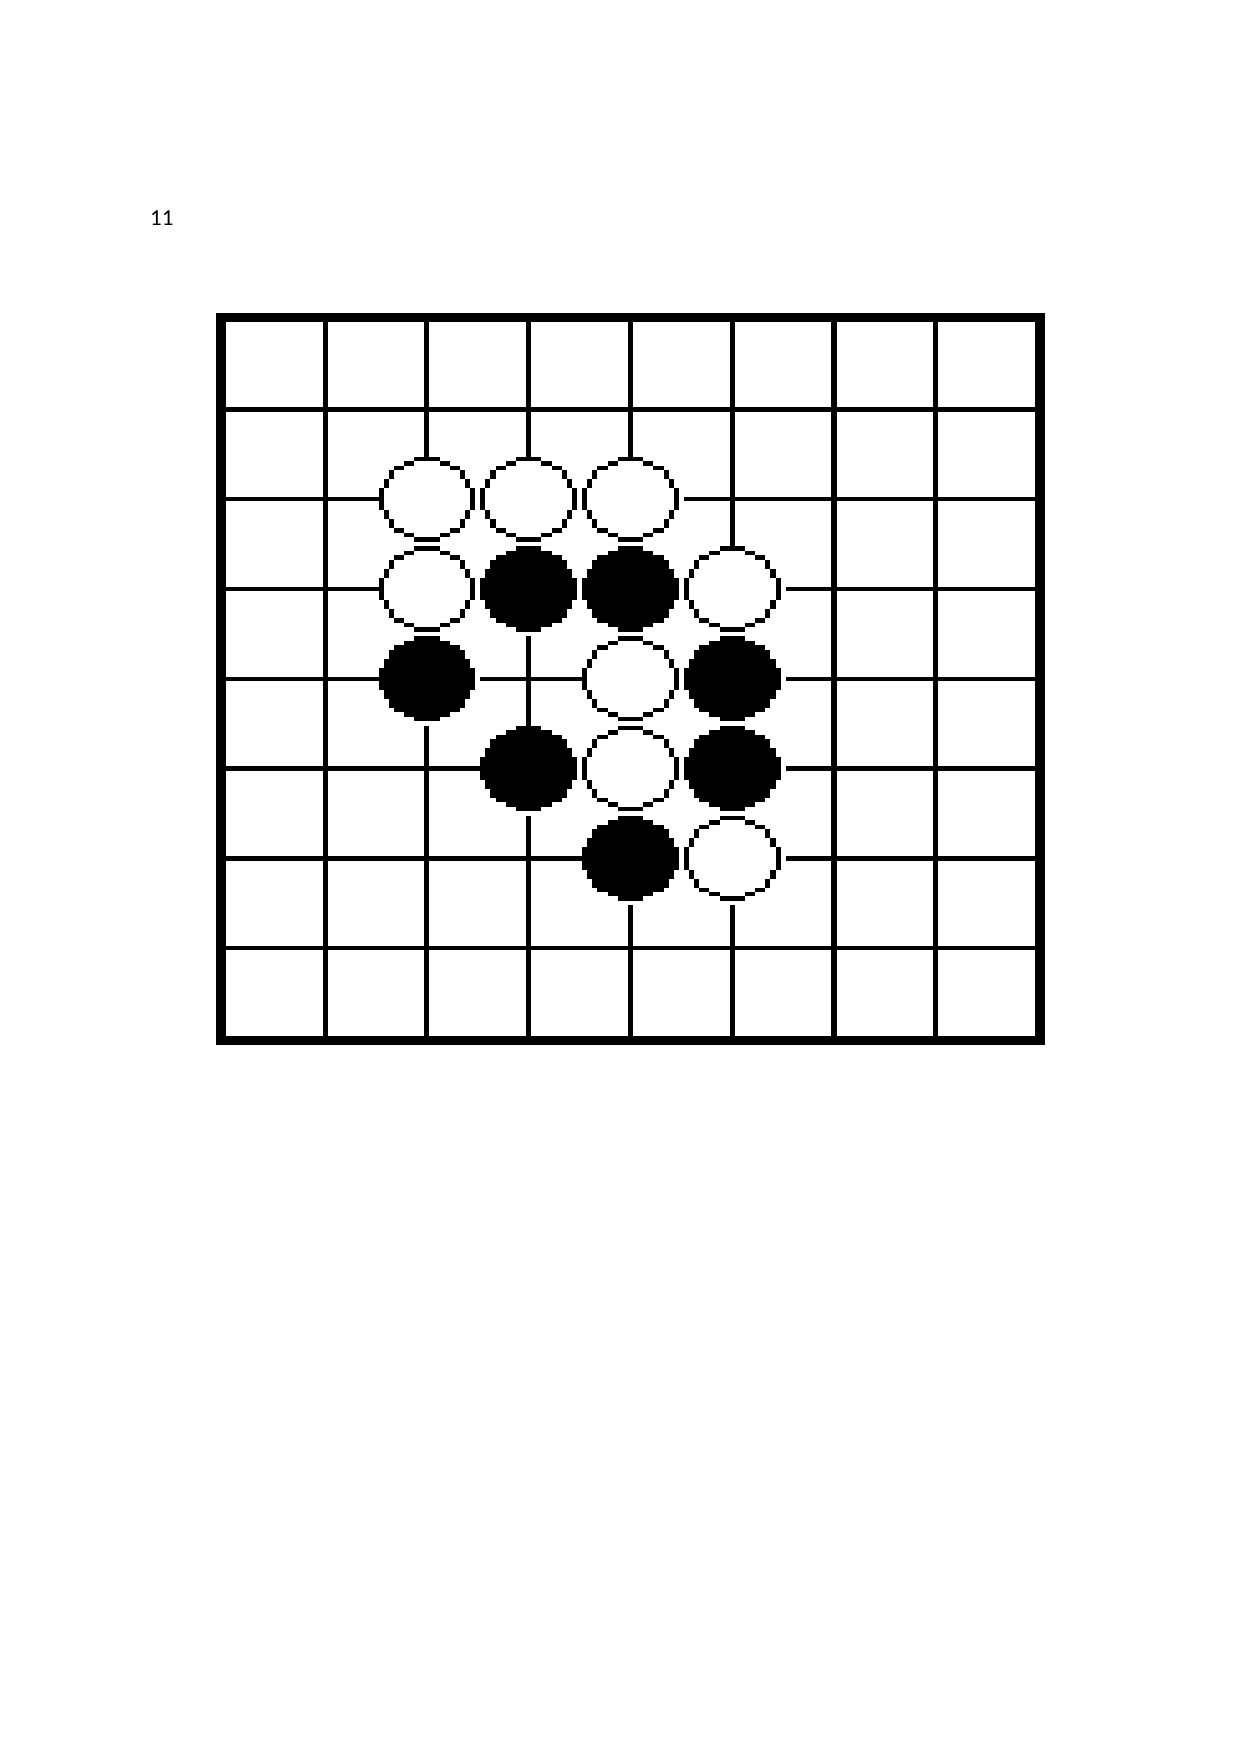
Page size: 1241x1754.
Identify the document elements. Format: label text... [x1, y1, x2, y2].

picture [150, 256, 1117, 1108]
text 11 [150, 203, 1090, 231]
